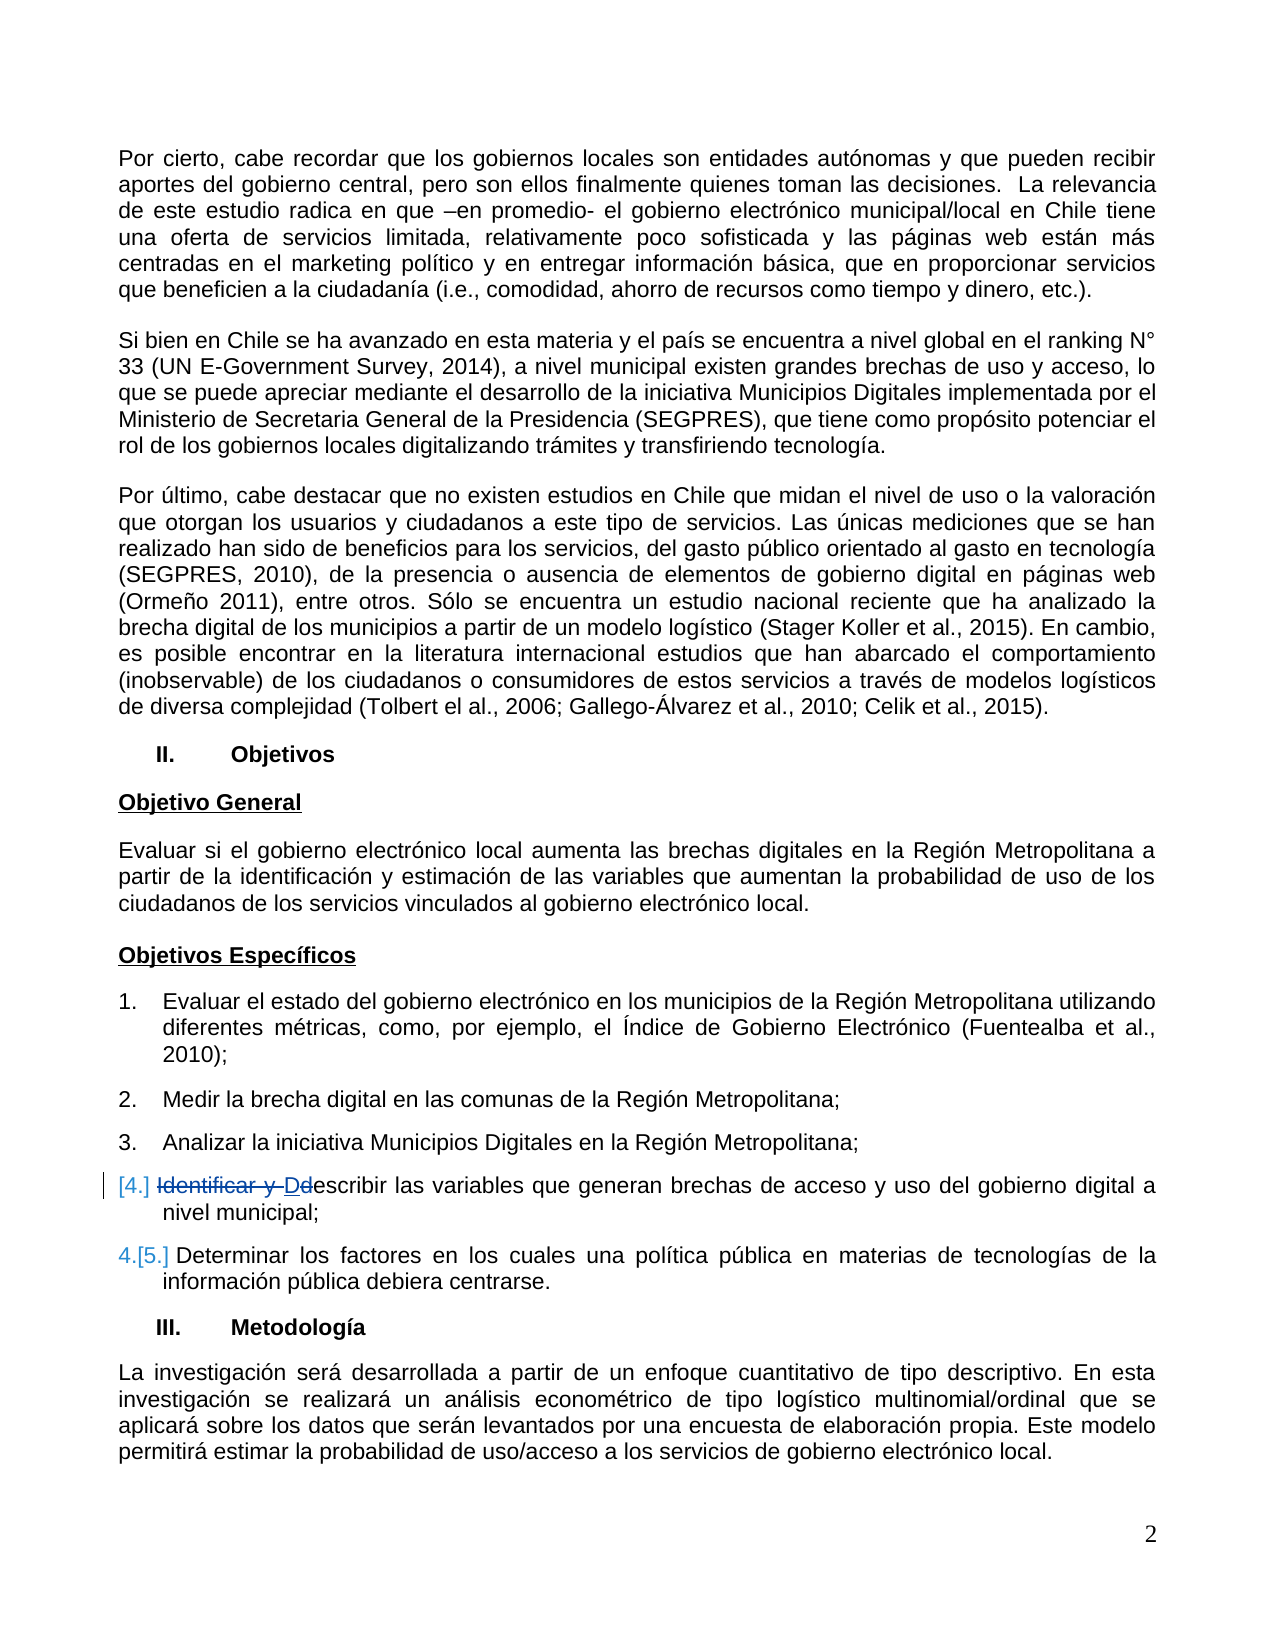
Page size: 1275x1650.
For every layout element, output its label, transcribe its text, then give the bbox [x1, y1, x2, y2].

list Evaluar el estado del gobierno electrónico en los municipios de la Región Metropolitana utilizando diferentes métricas, como, por ejemplo, el Índice de Gobierno Electrónico (Fuentealba et al., 2010); [118, 988, 1157, 1067]
list Analizar la iniciativa Municipios Digitales en la Región Metropolitana; [118, 1129, 1157, 1156]
subtitle Objetivo General [118, 789, 1157, 815]
list Objetivos [156, 741, 1157, 767]
text Si bien en Chile se ha avanzado en esta materia y el país se encuentra a nivel global en el ranking N° 33 (UN E-Government Survey, 2014), a nivel municipal existen grandes brechas de uso y acceso, lo que se puede apreciar mediante el desarrollo de la iniciativa Municipios Digitales implementada por el Ministerio de Secretaria General de la Presidencia (SEGPRES), que tiene como propósito potenciar el rol de los gobiernos locales digitalizando trámites y transfiriendo tecnología. [118, 327, 1157, 458]
list Metodología [156, 1314, 1157, 1340]
list escribir las variables que generan brechas de acceso y uso del gobierno digital a nivel municipal; [118, 1172, 1157, 1225]
text La investigación será desarrollada a partir de un enfoque cuantitativo de tipo descriptivo. En esta investigación se realizará un análisis econométrico de tipo logístico multinomial/ordinal que se aplicará sobre los datos que serán levantados por una encuesta de elaboración propia. Este modelo permitirá estimar la probabilidad de uso/acceso a los servicios de gobierno electrónico local. [118, 1359, 1157, 1464]
text Por último, cabe destacar que no existen estudios en Chile que midan el nivel de uso o la valoración que otorgan los usuarios y ciudadanos a este tipo de servicios. Las únicas mediciones que se han realizado han sido de beneficios para los servicios, del gasto público orientado al gasto en tecnología (SEGPRES, 2010), de la presencia o ausencia de elementos de gobierno digital en páginas web (Ormeño 2011), entre otros. Sólo se encuentra un estudio nacional reciente que ha analizado la brecha digital de los municipios a partir de un modelo logístico (Stager Koller et al., 2015). En cambio, es posible encontrar en la literatura internacional estudios que han abarcado el comportamiento (inobservable) de los ciudadanos o consumidores de estos servicios a través de modelos logísticos de diversa complejidad (Tolbert el al., 2006; Gallego-Álvarez et al., 2010; Celik et al., 2015). [118, 482, 1157, 719]
subtitle Objetivos Específicos [118, 942, 1157, 969]
list Determinar los factores en los cuales una política pública en materias de tecnologías de la información pública debiera centrarse. [118, 1242, 1157, 1294]
text Por cierto, cabe recordar que los gobiernos locales son entidades autónomas y que pueden recibir aportes del gobierno central, pero son ellos finalmente quienes toman las decisiones. La relevancia de este estudio radica en que –en promedio- el gobierno electrónico municipal/local en Chile tiene una oferta de servicios limitada, relativamente poco sofisticada y las páginas web están más centradas en el marketing político y en entregar información básica, que en proporcionar servicios que beneficien a la ciudadanía (i.e., comodidad, ahorro de recursos como tiempo y dinero, etc.). [118, 144, 1157, 303]
list Medir la brecha digital en las comunas de la Región Metropolitana; [118, 1086, 1157, 1112]
text Evaluar si el gobierno electrónico local aumenta las brechas digitales en la Región Metropolitana a partir de la identificación y estimación de las variables que aumentan la probabilidad de uso de los ciudadanos de los servicios vinculados al gobierno electrónico local. [118, 837, 1157, 916]
